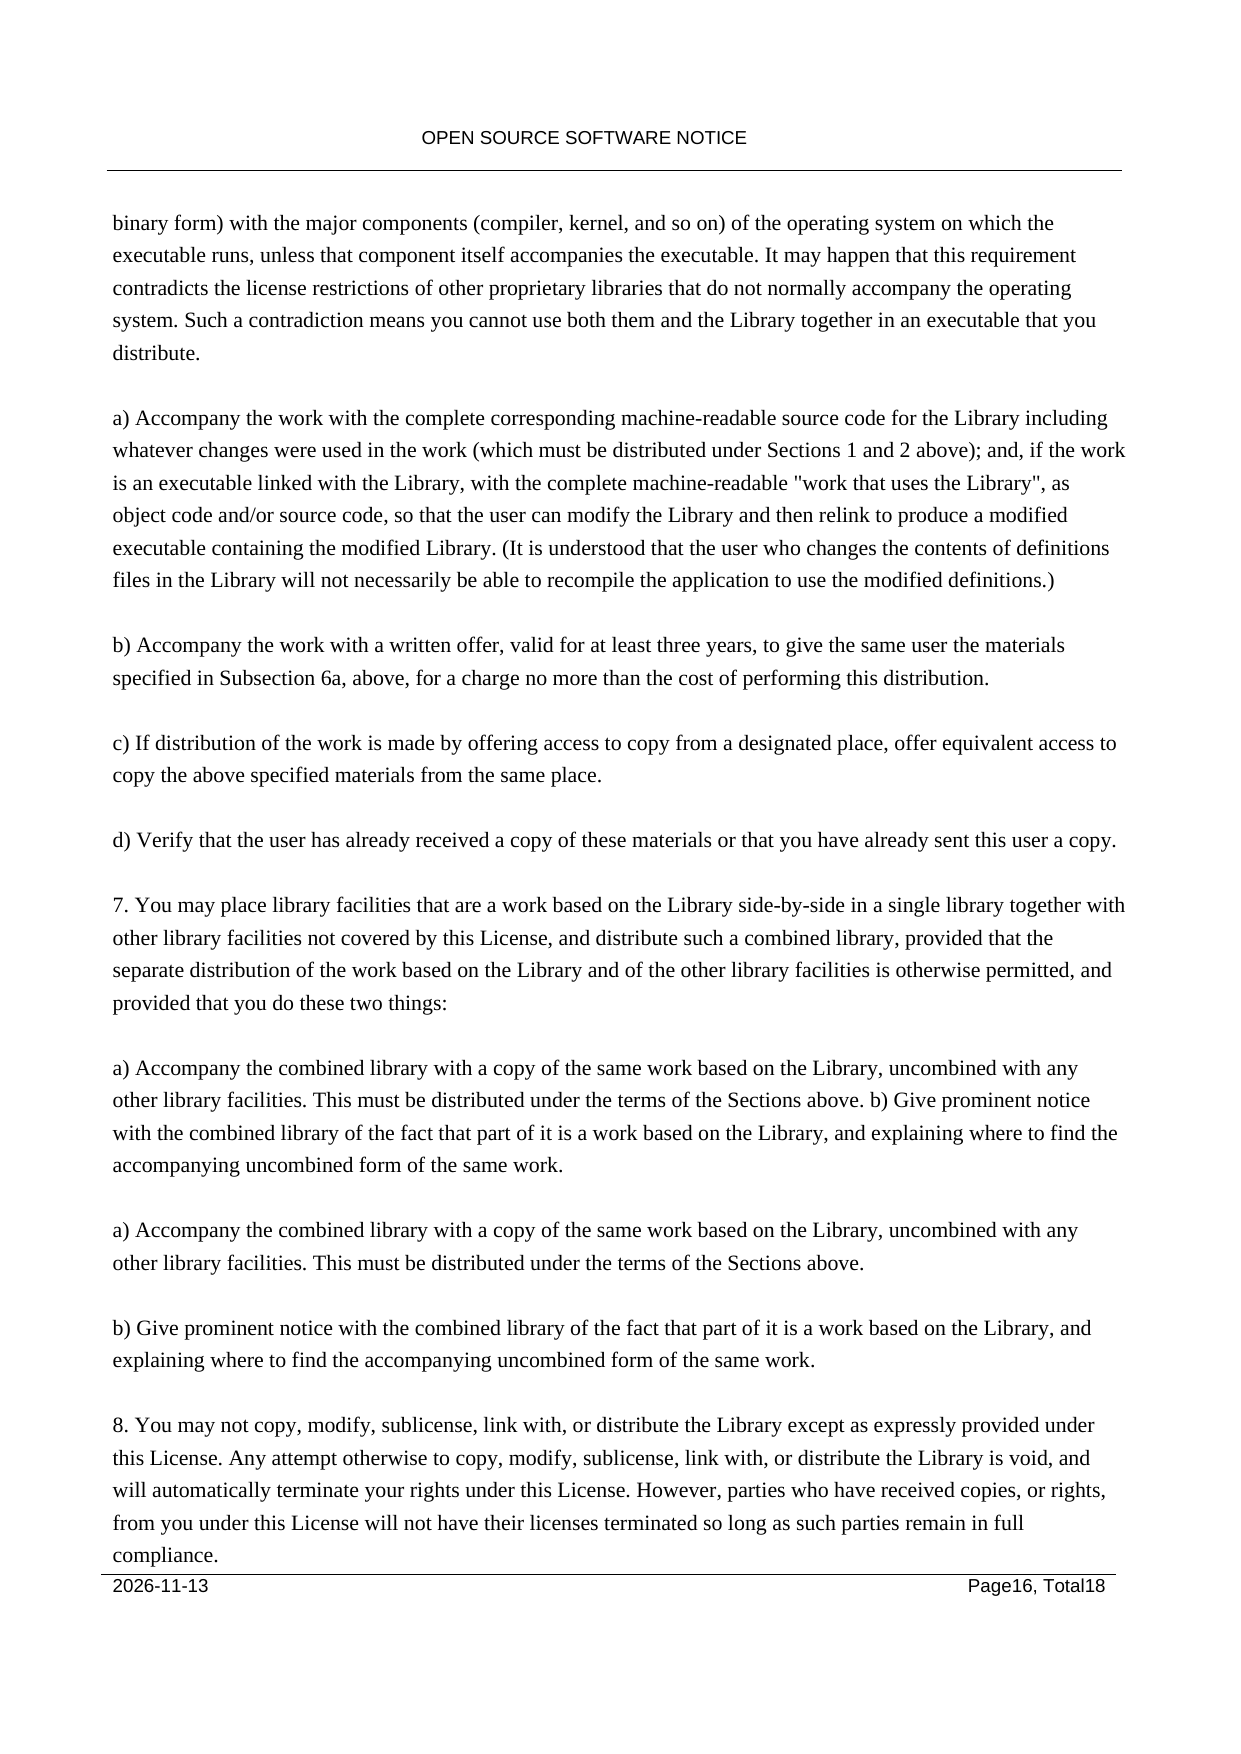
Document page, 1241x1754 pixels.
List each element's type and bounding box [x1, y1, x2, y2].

text [112, 206, 1128, 1571]
